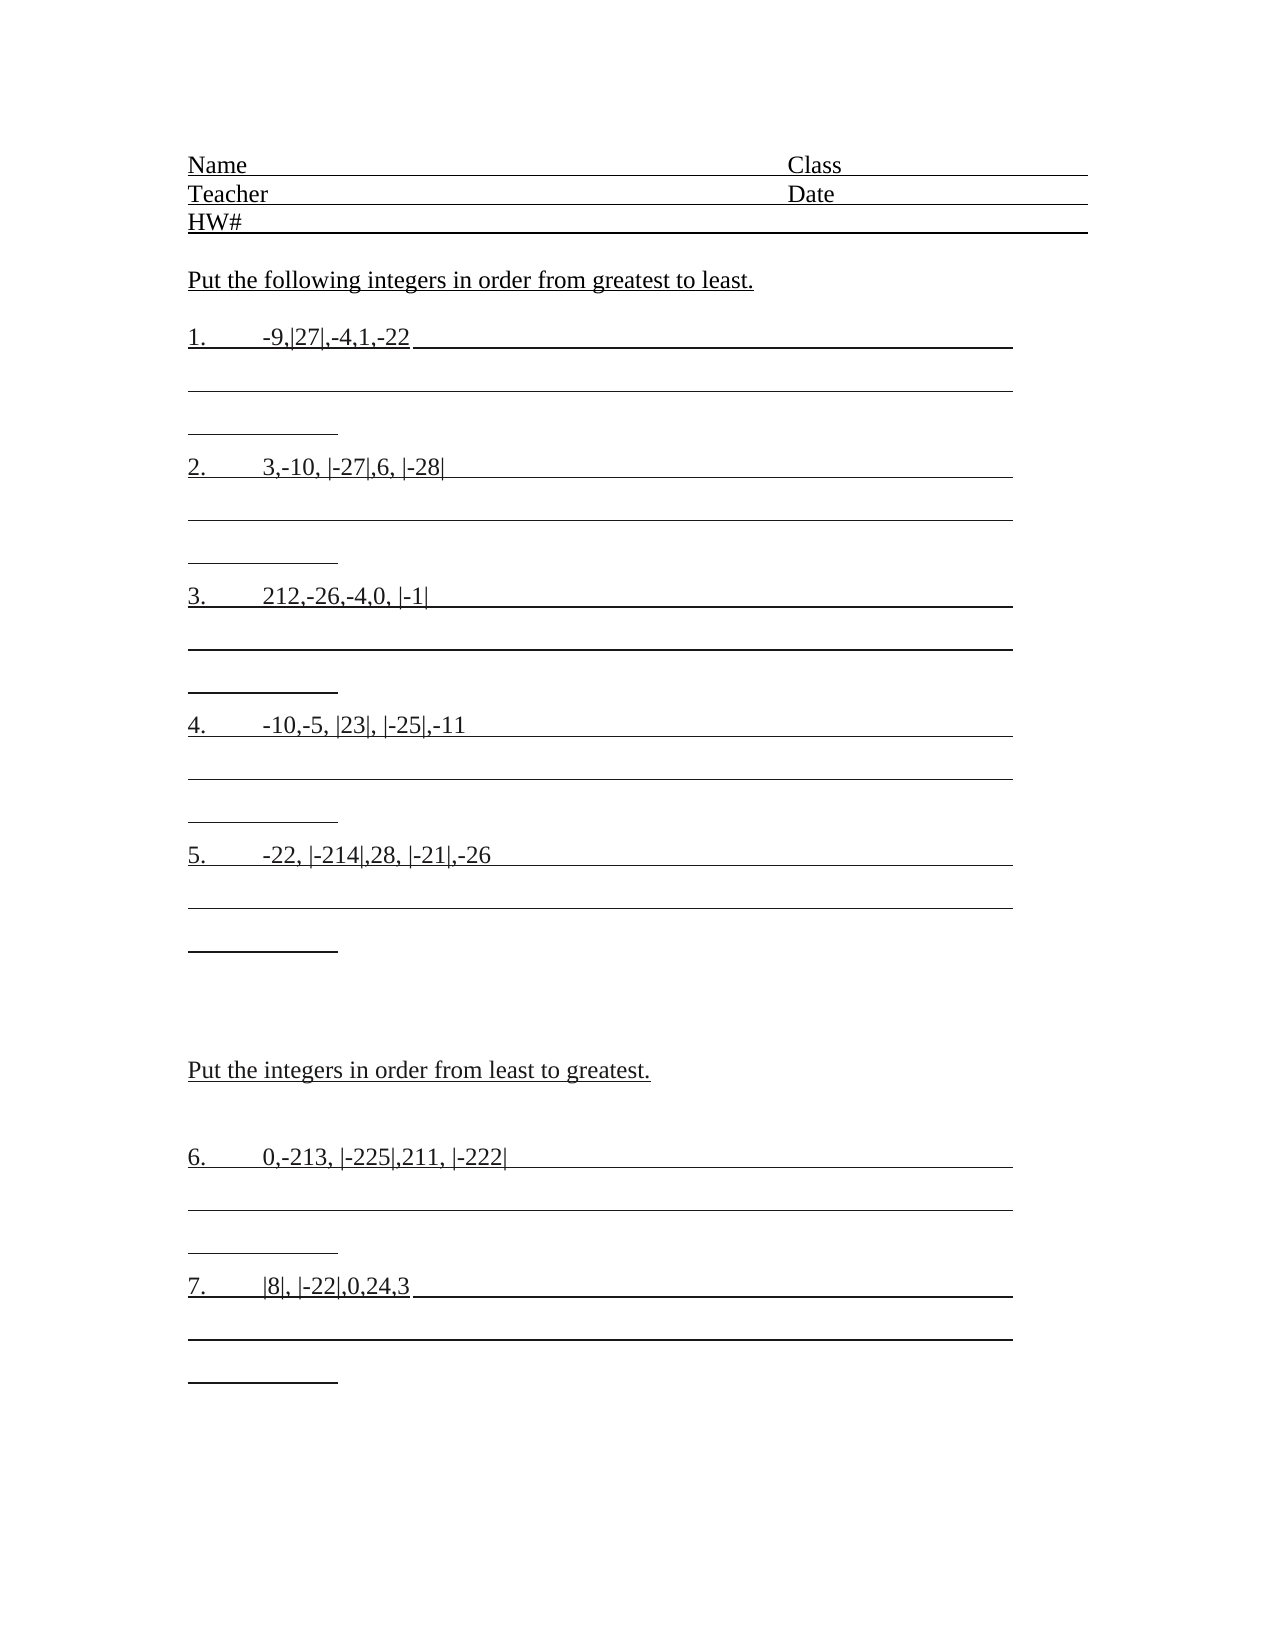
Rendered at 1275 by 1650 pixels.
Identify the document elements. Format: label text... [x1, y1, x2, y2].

text HW# [187, 207, 1087, 232]
text 4. -10,-5, |23|, |-25|,-11 [187, 711, 1087, 826]
text Teacher Date [187, 179, 1087, 204]
text 1. -9,|27|,-4,1,-22 [187, 322, 1087, 437]
text 3. 212,-26,-4,0, |-1| [187, 581, 1087, 696]
text 5. -22, |-214|,28, |-21|,-26 [187, 840, 1087, 955]
text 6. 0,-213, |-225|,211, |-222| [187, 1142, 1087, 1257]
text 2. 3,-10, |-27|,6, |-28| [187, 452, 1087, 567]
text 7. |8|, |-22|,0,24,3 [187, 1271, 1087, 1386]
text Put the integers in order from least to greatest. [187, 1056, 1087, 1084]
text Name Class [187, 150, 1087, 175]
text Put the following integers in order from greatest to least. [187, 265, 1087, 294]
